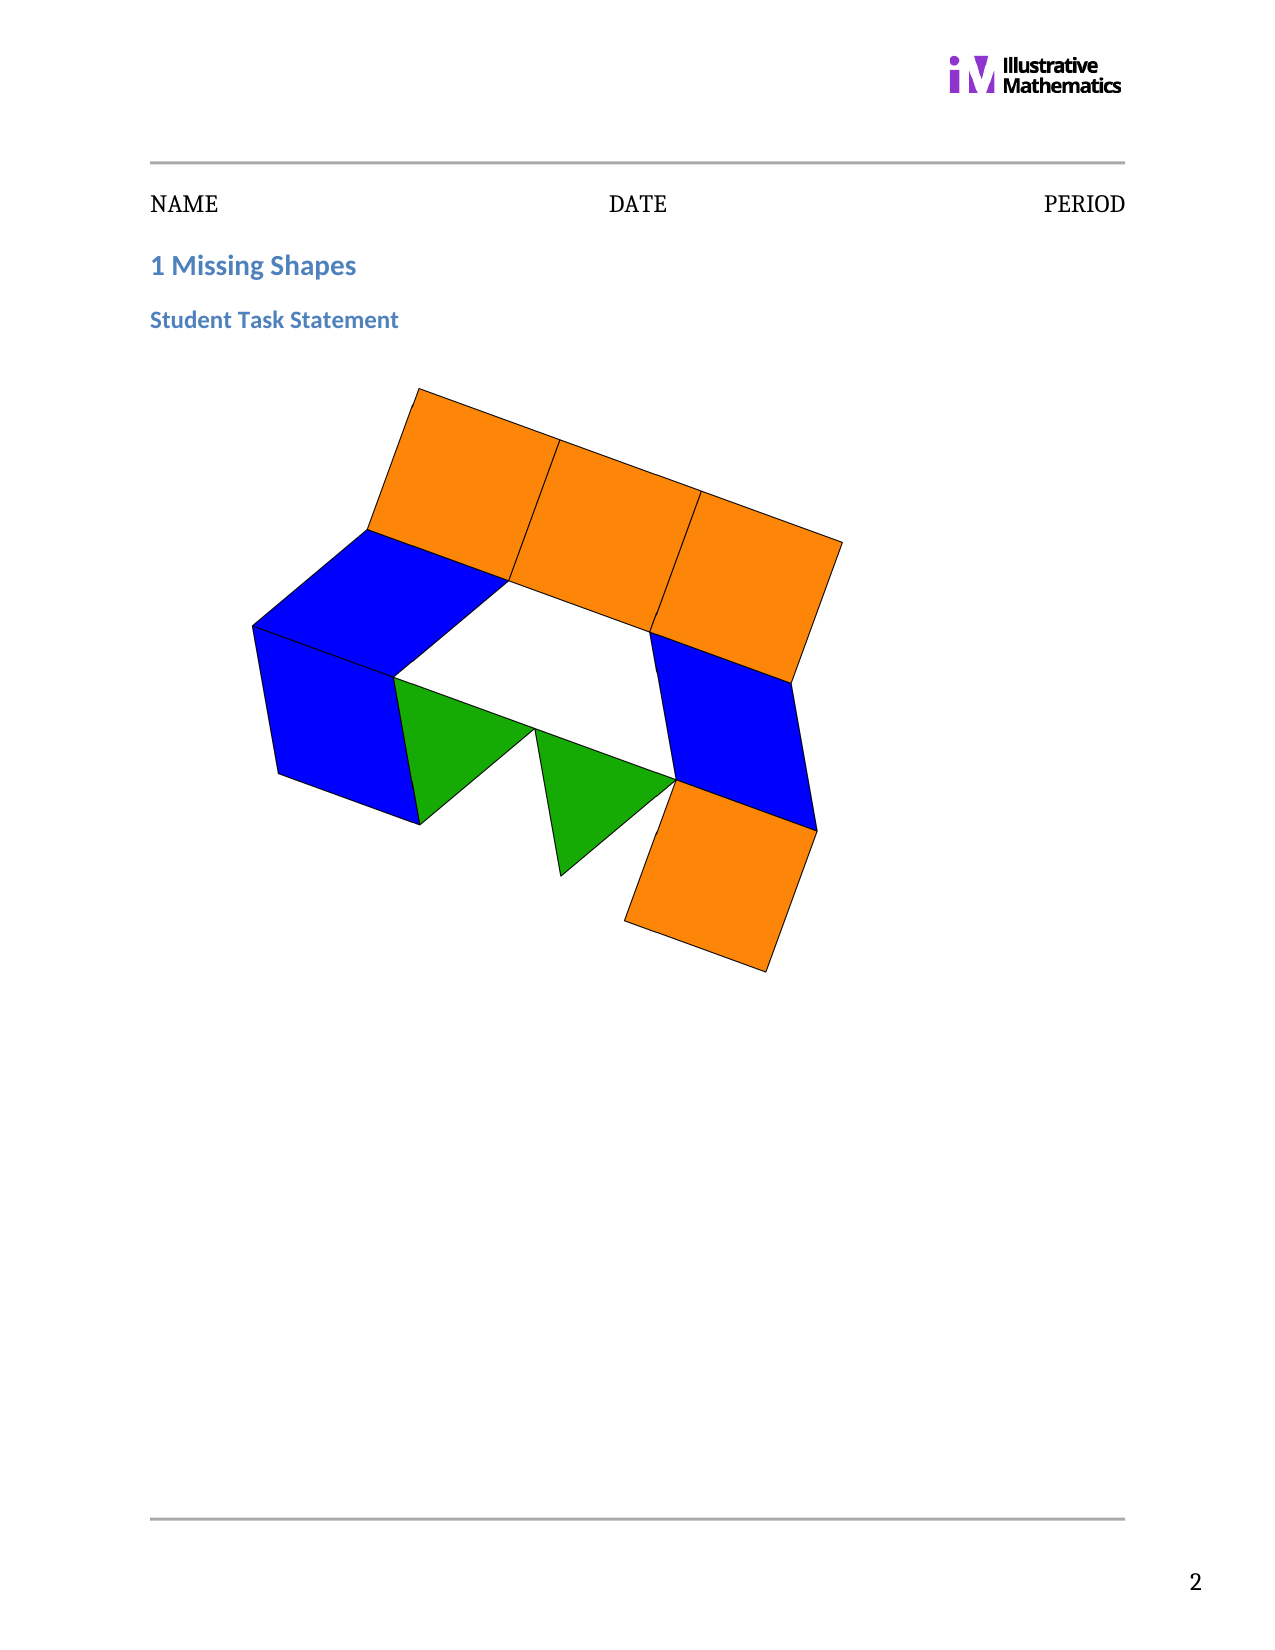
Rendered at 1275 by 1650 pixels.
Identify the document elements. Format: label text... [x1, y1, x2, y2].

subtitle Student Task Statement [150, 304, 1125, 334]
picture [168, 353, 900, 991]
picture [949, 55, 1121, 93]
subtitle 1 Missing Shapes [150, 247, 1125, 283]
